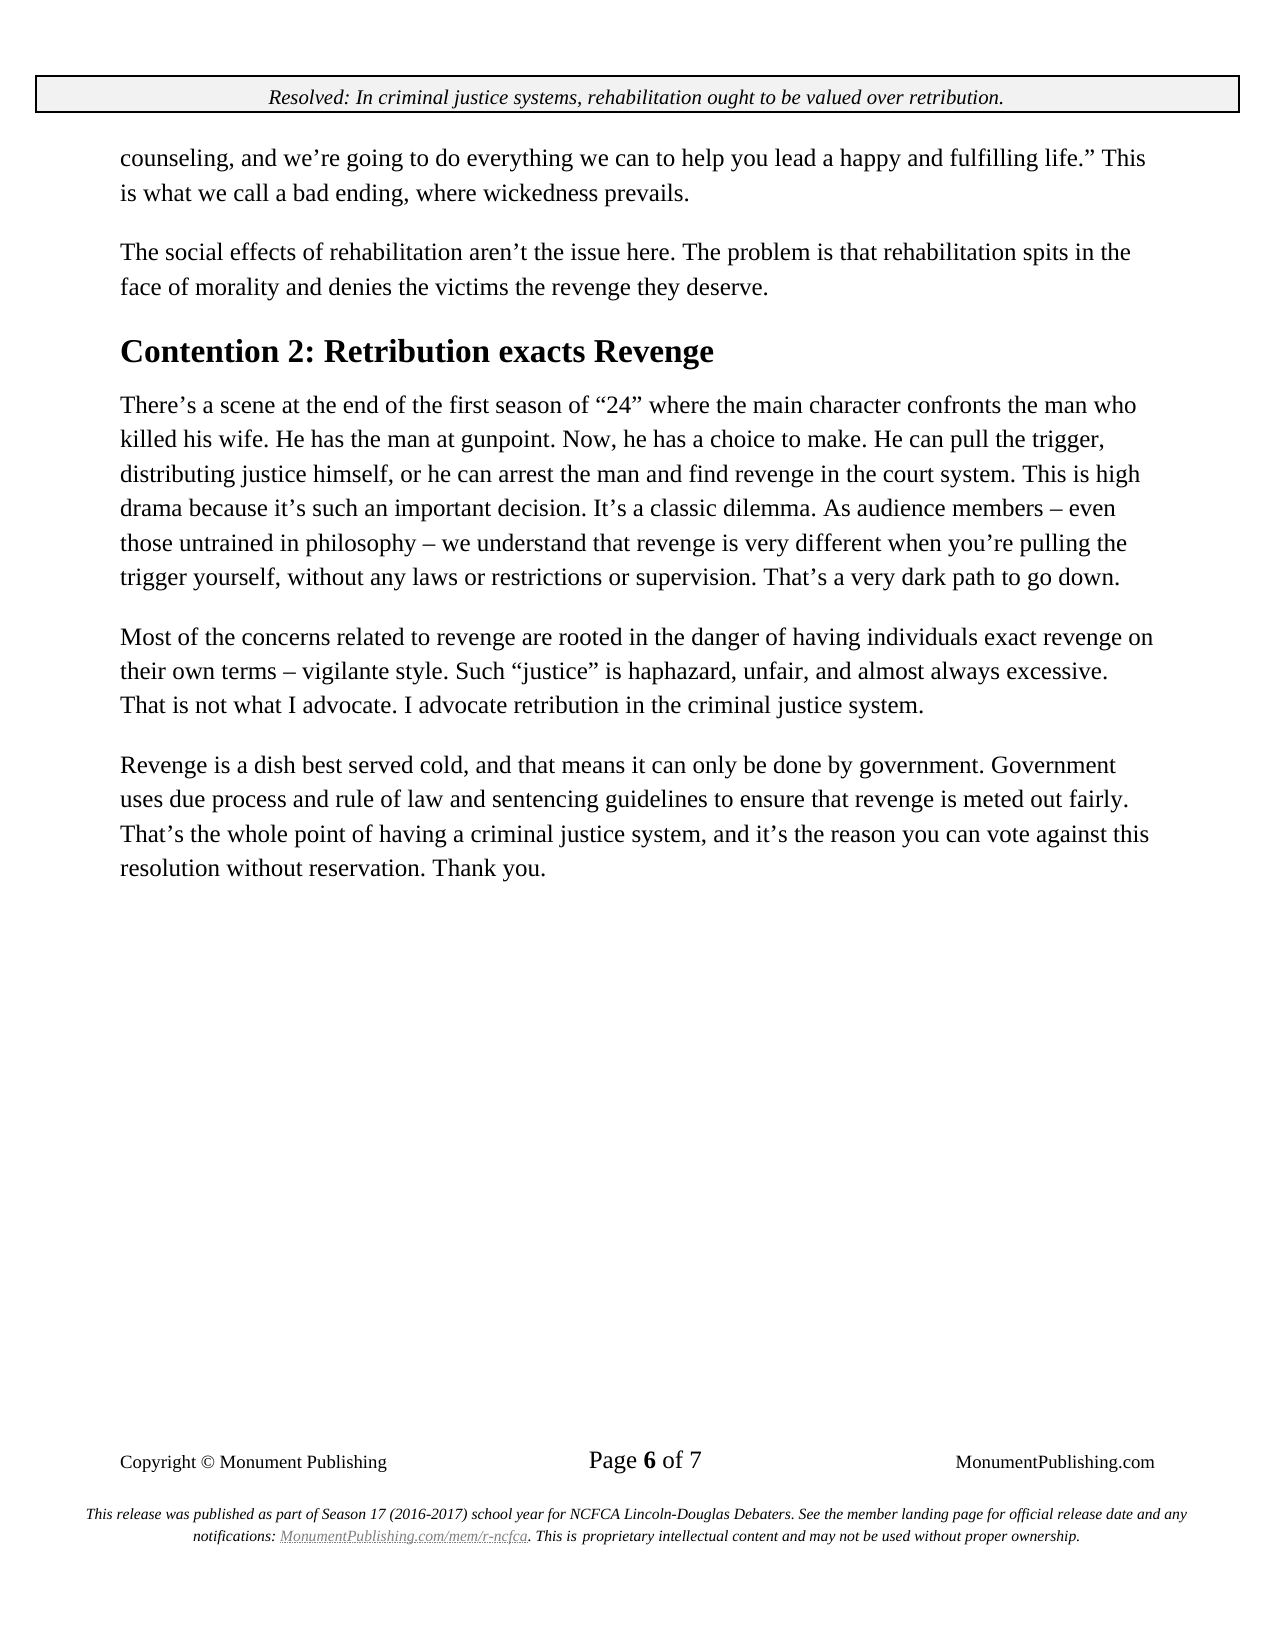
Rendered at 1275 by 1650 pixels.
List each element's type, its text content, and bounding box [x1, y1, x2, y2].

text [120, 143, 1155, 207]
text The social effects of rehabilitation aren’t the issue here. The problem is that rehabilitation spits in the face of morality and denies the victims the revenge they deserve. [120, 237, 1155, 301]
text There’s a scene at the end of the first season of “24” where the main character confronts the man who killed his wife. He has the man at gunpoint. Now, he has a choice to make. He can pull the trigger, distributing justice himself, or he can arrest the man and find revenge in the court system. This is high drama because it’s such an important decision. It’s a classic dilemma. As audience members – even those untrained in philosophy – we understand that revenge is very different when you’re pulling the trigger yourself, without any laws or restrictions or supervision. That’s a very dark path to go down. [120, 390, 1155, 591]
subtitle Contention 2: Retribution exacts Revenge [120, 331, 1155, 369]
text Most of the concerns related to revenge are rooted in the danger of having individuals exact revenge on their own terms – vigilante style. Such “justice” is haphazard, unfair, and almost always excessive. That is not what I advocate. I advocate retribution in the criminal justice system. [120, 622, 1155, 719]
text Revenge is a dish best served cold, and that means it can only be done by government. Government uses due process and rule of law and sentencing guidelines to ensure that revenge is meted out fairly. That’s the whole point of having a criminal justice system, and it’s the reason you can vote against this resolution without reservation. Thank you. [120, 750, 1155, 882]
